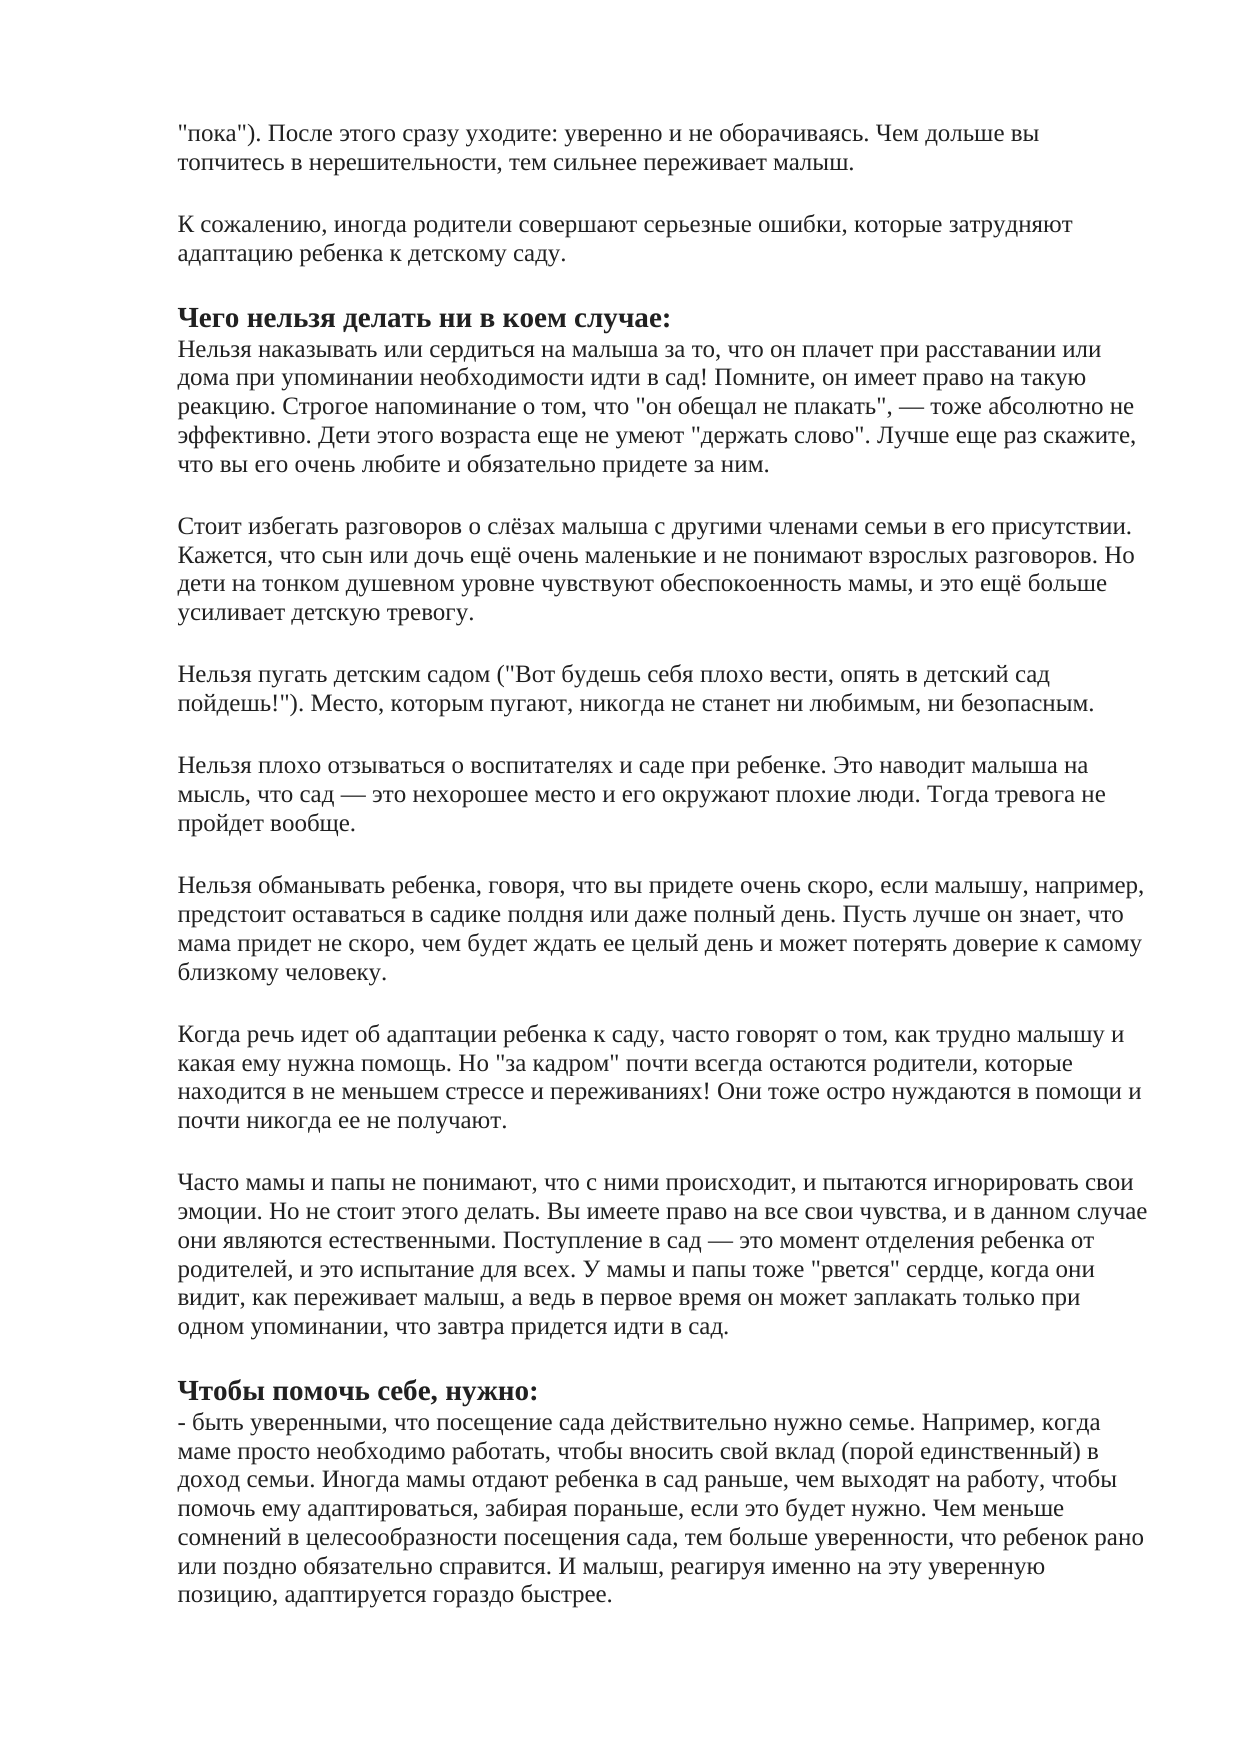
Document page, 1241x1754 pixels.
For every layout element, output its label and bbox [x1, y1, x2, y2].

text [177, 118, 1152, 1608]
